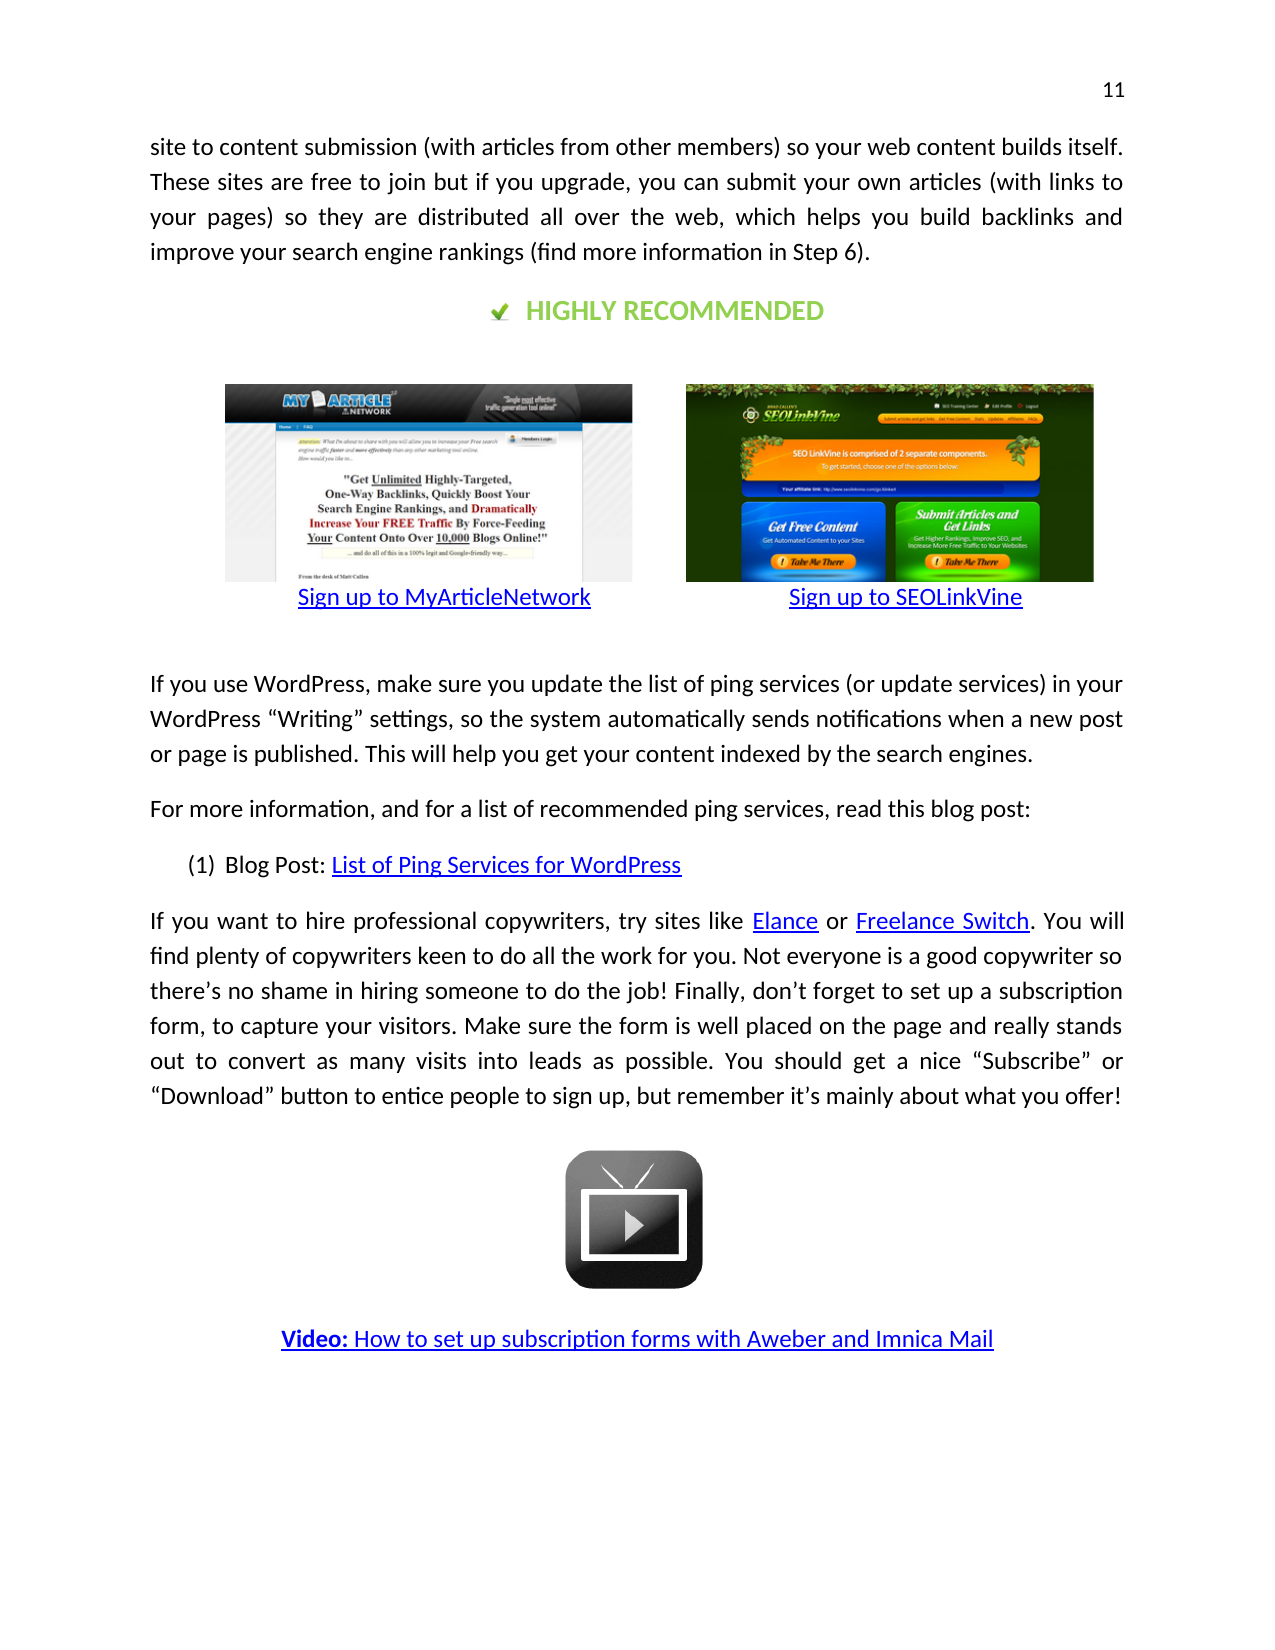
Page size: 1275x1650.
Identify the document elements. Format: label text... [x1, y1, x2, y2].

text If you want to hire professional copywriters, try sites like Elance or Freelance Switch. You will find plenty of copywriters keen to do all the work for you. Not everyone is a good copywriter so there’s no shame in hiring someone to do the job! Finally, don’t forget to set up a subscription form, to capture your visitors. Make sure the form is well placed on the page and really stands out to convert as many visits into leads as possible. You should get a nice “Subscribe” or “Download” button to entice people to sign up, but remember it’s mainly about what you offer! [150, 905, 1125, 1111]
picture [489, 303, 510, 321]
text Video: How to set up subscription forms with Aweber and Imnica Mail [150, 1323, 1125, 1354]
picture [686, 384, 1094, 582]
picture [555, 1136, 720, 1299]
picture [225, 384, 633, 582]
text For more information, and for a list of recommended ping services, read this blog post: [150, 793, 1125, 824]
list Blog Post: List of Ping Services for WordPress [187, 849, 1125, 880]
list HIGHLY RECOMMENDED [187, 292, 1125, 360]
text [150, 131, 1125, 267]
table_header Sign up to MyArticleNetwork [214, 385, 675, 612]
text If you use WordPress, make sure you update the list of ping services (or update services) in your WordPress “Writing” settings, so the system automatically sends notifications when a new post or page is published. This will help you get your content indexed by the search engines. [150, 668, 1125, 768]
table_header Sign up to SEOLinkVine [675, 385, 1136, 612]
